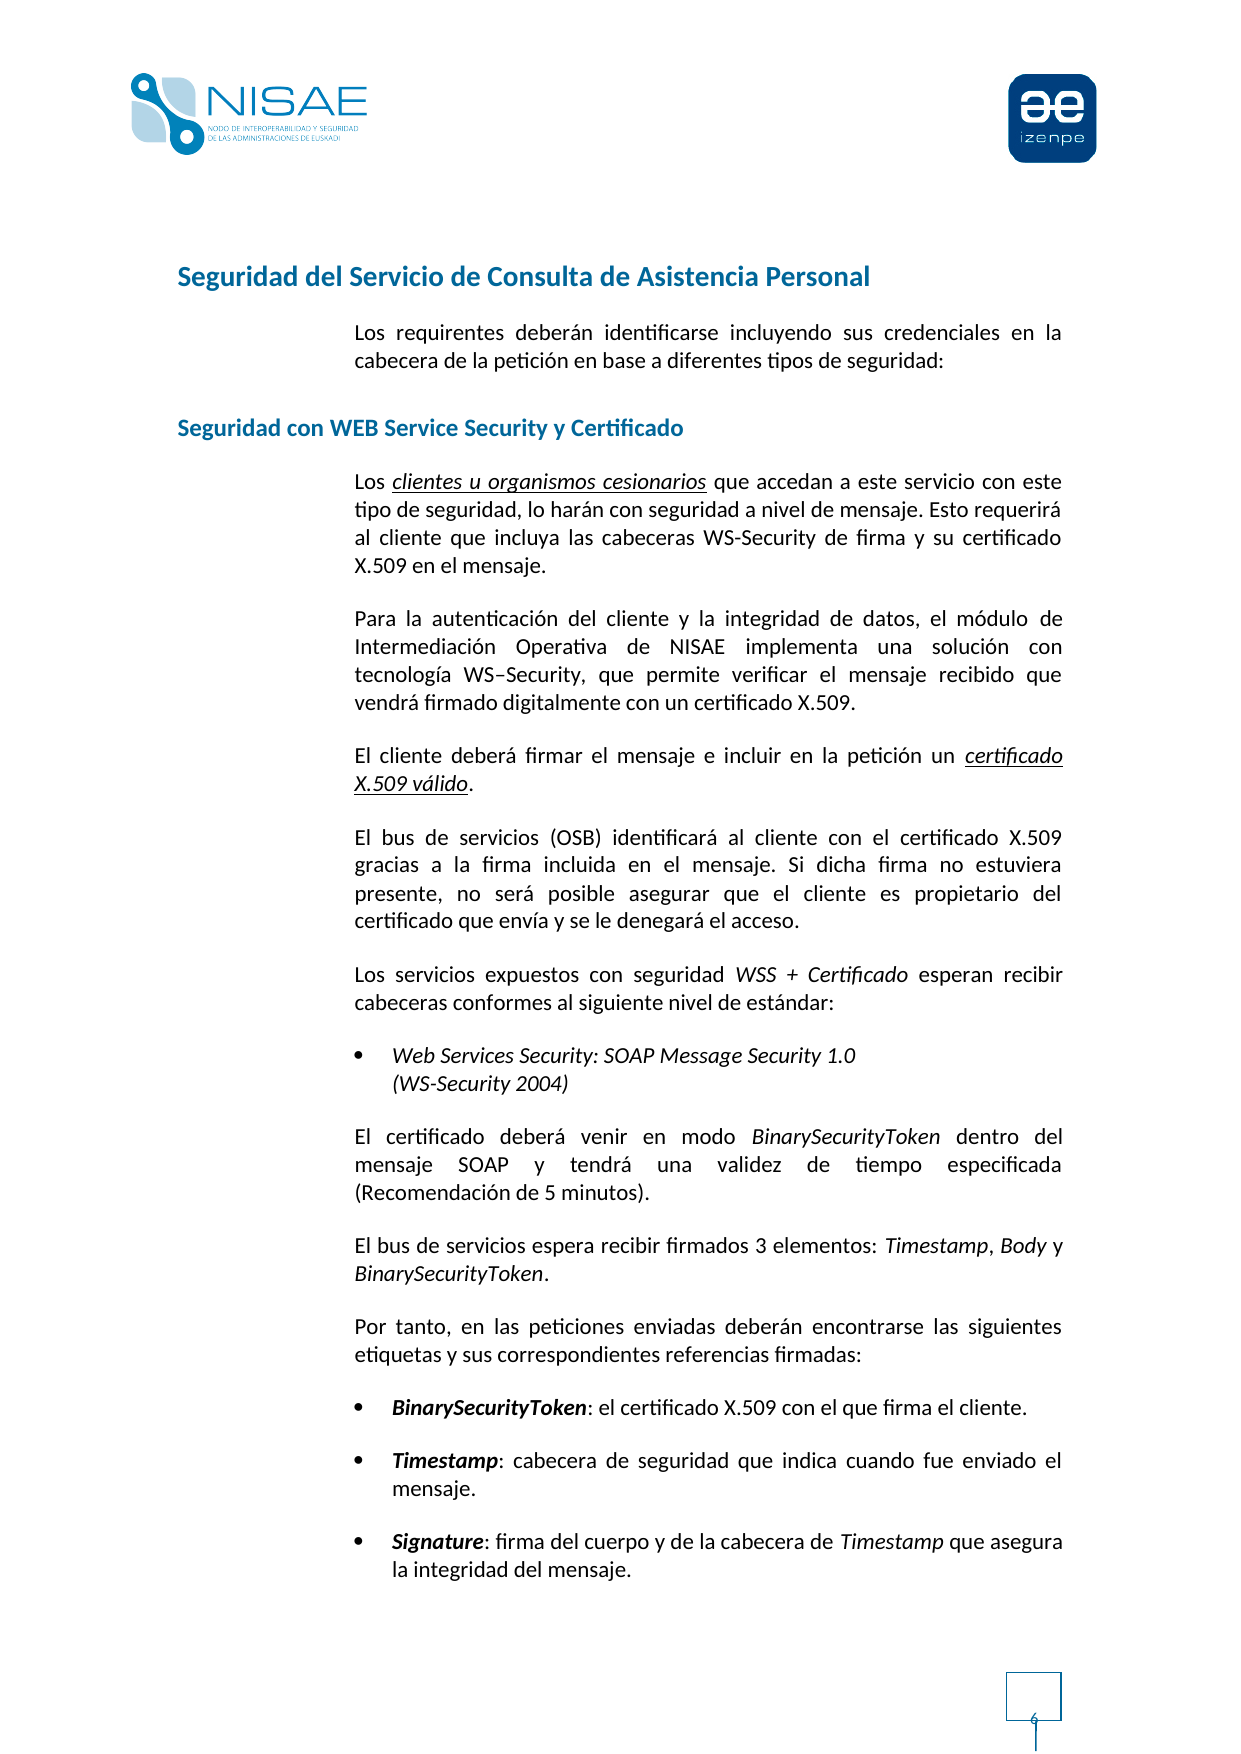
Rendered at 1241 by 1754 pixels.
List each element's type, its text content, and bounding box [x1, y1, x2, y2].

list Timestamp: cabecera de seguridad que indica cuando fue enviado el mensaje. [354, 1446, 1063, 1502]
text Los requirentes deberán identificarse incluyendo sus credenciales en la cabecera de la petición en base a diferentes tipos de seguridad: [354, 318, 1063, 374]
list Web Services Security: SOAP Message Security 1.0 [354, 1041, 1063, 1069]
text Los clientes u organismos cesionarios que accedan a este servicio con este tipo de seguridad, lo harán con seguridad a nivel de mensaje. Esto requerirá al cliente que incluya las cabeceras WS-Security de firma y su certificado X.509 en el mensaje. [354, 467, 1063, 579]
text Seguridad del Servicio de Consulta de Asistencia Personal [177, 258, 1063, 293]
picture [139, 81, 148, 90]
text El cliente deberá firmar el mensaje e incluir en la petición un certificado X.509 válido. [354, 742, 1063, 798]
text El certificado deberá venir en modo BinarySecurityToken dentro del mensaje SOAP y tendrá una validez de tiempo especificada (Recomendación de 5 minutos). [354, 1122, 1063, 1206]
text El bus de servicios espera recibir firmados 3 elementos: Timestamp, Body y BinarySecurityToken. [354, 1231, 1063, 1287]
list BinarySecurityToken: el certificado X.509 con el que firma el cliente. [354, 1393, 1063, 1421]
text Por tanto, en las peticiones enviadas deberán encontrarse las siguientes etiquetas y sus correspondientes referencias firmadas: [354, 1312, 1063, 1368]
picture [118, 73, 180, 155]
text Seguridad con WEB Service Security y Certificado [177, 412, 1063, 442]
list Signature: firma del cuerpo y de la cabecera de Timestamp que asegura la integridad del mensaje. [354, 1527, 1063, 1583]
picture [1007, 74, 1097, 163]
text (WS-Security 2004) [354, 1069, 1063, 1097]
picture [181, 131, 193, 143]
text El bus de servicios (OSB) identificará al cliente con el certificado X.509 gracias a la firma incluida en el mensaje. Si dicha firma no estuviera presente, no será posible asegurar que el cliente es propietario del certificado que envía y se le denegará el acceso. [354, 823, 1063, 935]
text Para la autenticación del cliente y la integridad de datos, el módulo de Intermediación Operativa de NISAE implementa una solución con tecnología WS–Security, que permite verificar el mensaje recibido que vendrá firmado digitalmente con un certificado X.509. [354, 604, 1063, 717]
text Los servicios expuestos con seguridad WSS + Certificado esperan recibir cabeceras conformes al siguiente nivel de estándar: [354, 960, 1063, 1016]
picture [149, 73, 386, 155]
